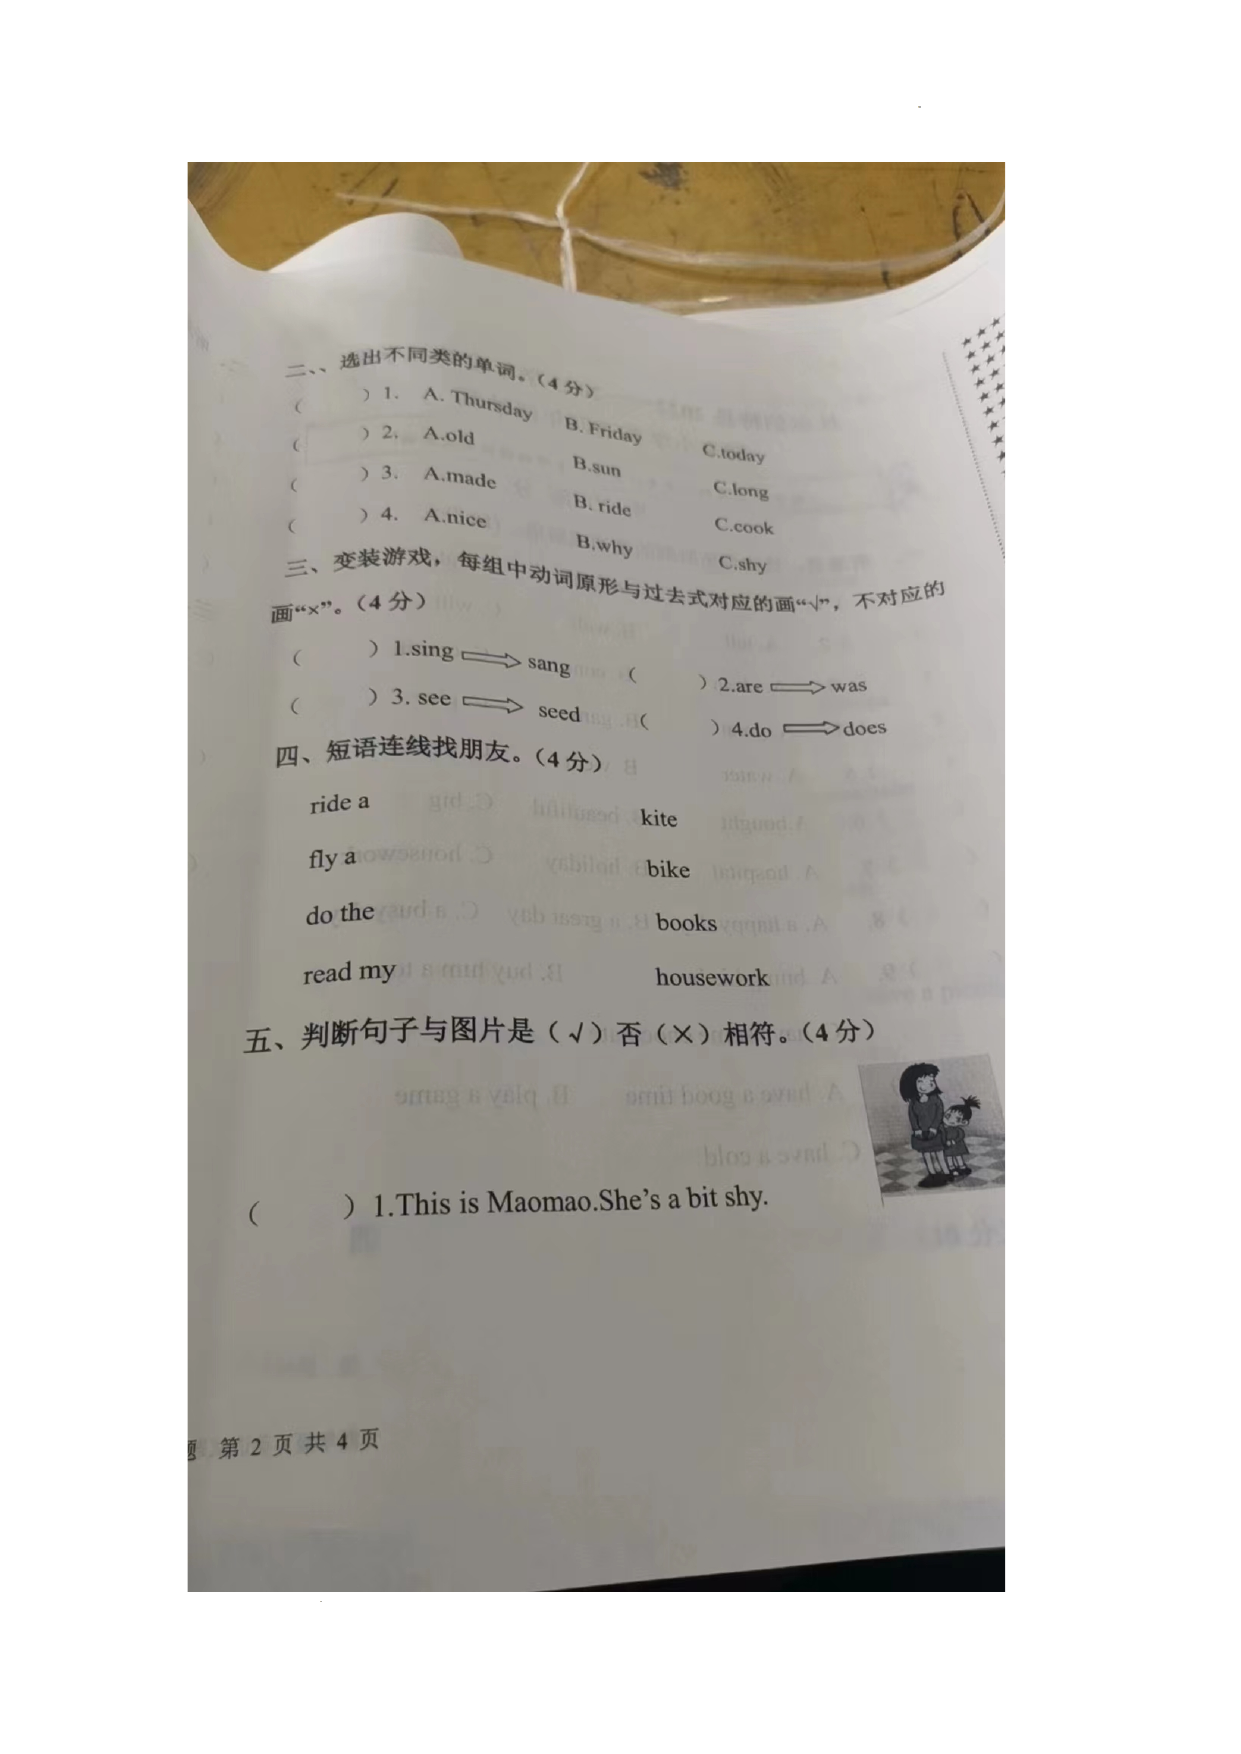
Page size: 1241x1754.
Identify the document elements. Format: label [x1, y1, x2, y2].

picture [187, 162, 1006, 1592]
